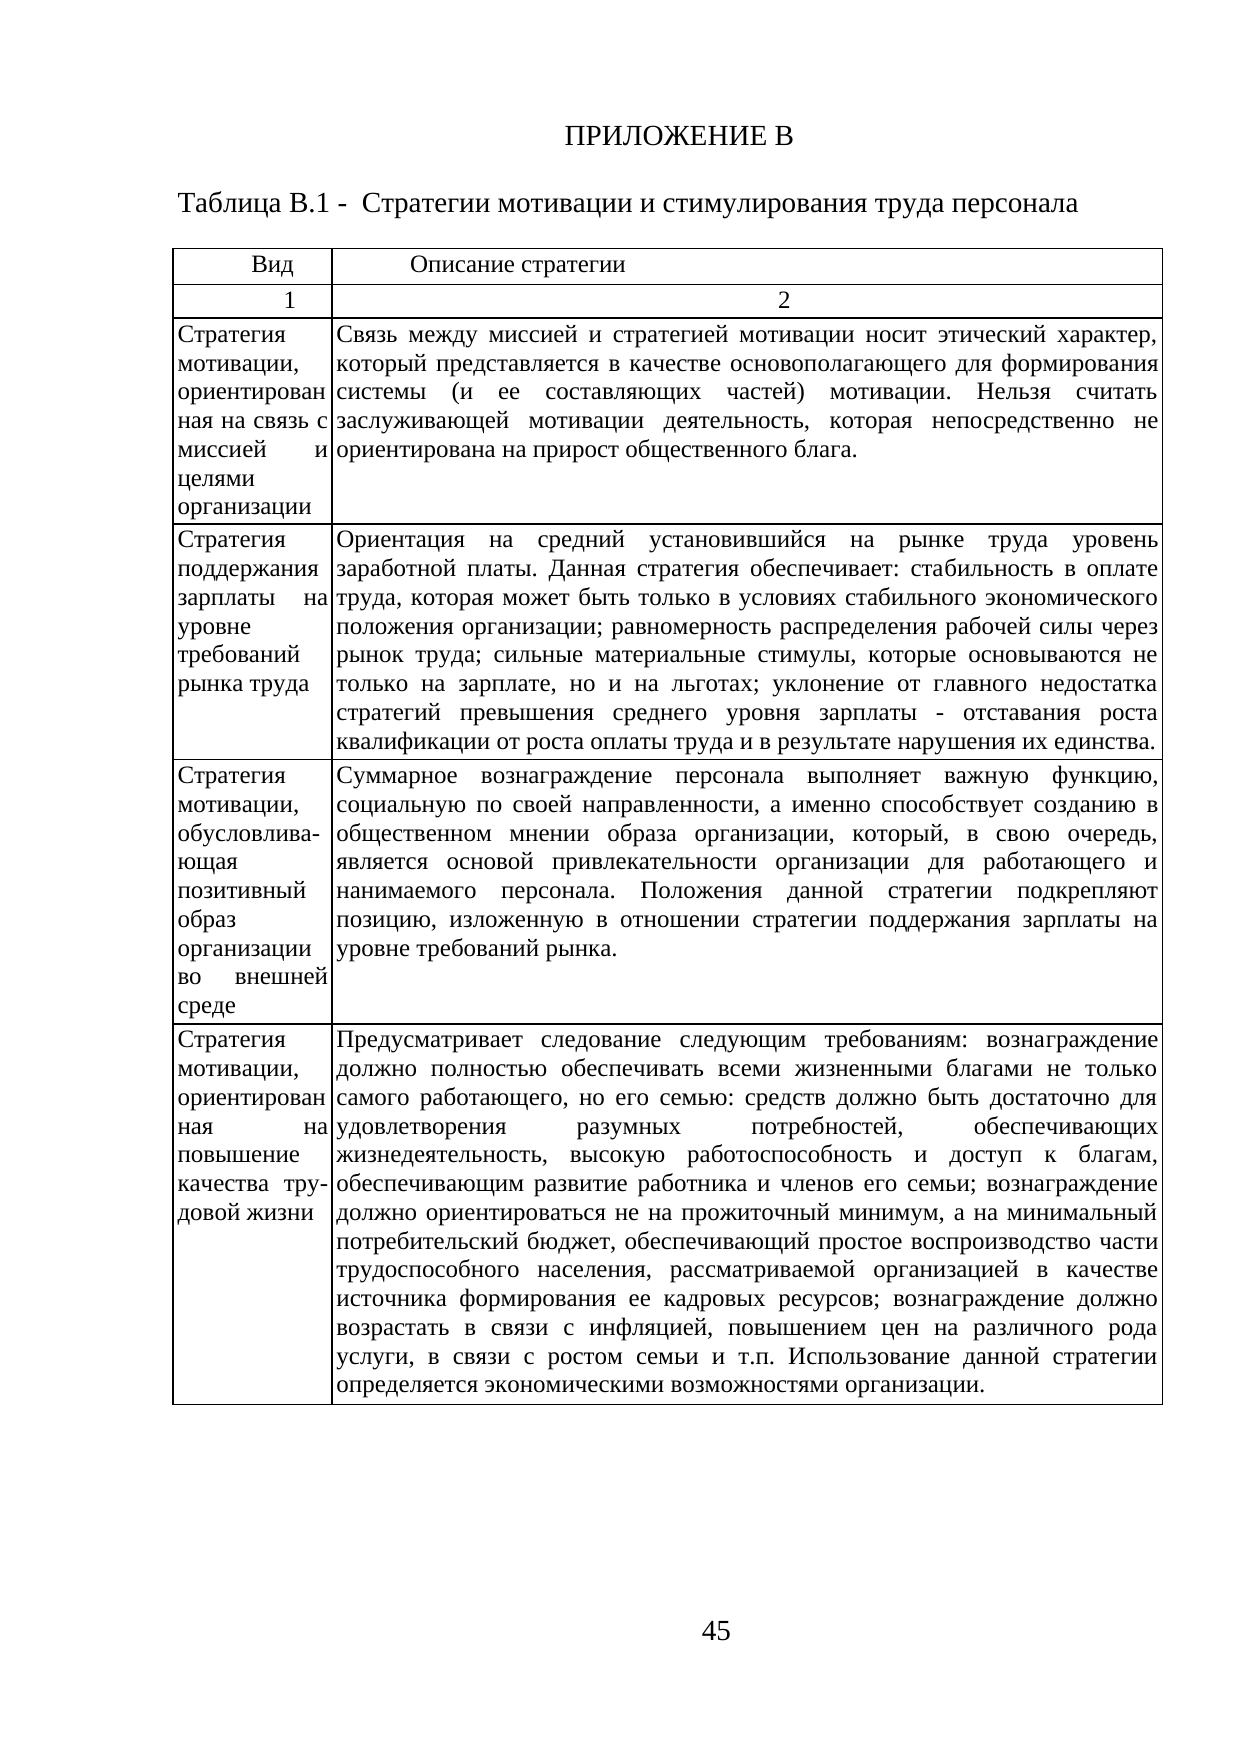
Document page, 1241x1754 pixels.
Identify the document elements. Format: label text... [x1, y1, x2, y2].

table_cell Суммарное вознаграждение персонала выполняет важную функцию, социальную по своей направленности, а именно способствует созданию в общественном мнении образа организации, который, в свою очередь, является основой привлекательности организации для работающего и нанимаемого персонала. Положения данной стратегии подкрепляют позицию, изложенную в отношении стратегии поддержания зарплаты на уровне требований рынка. [333, 760, 1162, 1023]
table_cell Стратегия мотивации, ориентированная на связь с миссией и целями организации [174, 319, 331, 523]
table_cell 2 [333, 285, 1162, 317]
table_header Вид стратегии [174, 249, 331, 283]
subtitle ПРИЛОЖЕНИЕ В [177, 118, 1181, 152]
table_header Описание стратегии [333, 249, 1162, 283]
table_cell Стратегия поддержания зарплаты на уровне требований рынка труда [174, 525, 331, 758]
table_cell Стратегия мотивации, обусловливающая позитивный образ организации во внешней среде [174, 760, 331, 1023]
table_cell 1 [174, 285, 331, 317]
table_cell Предусматривает следование следующим требованиям: вознаграждение должно полностью обеспечивать всеми жизненными благами не только самого работающего, но его семью: средств должно быть достаточно для удовлетворения разумных потребностей, обеспечивающих жизнедеятельность, высокую работоспособность и доступ к благам, обеспечивающим развитие работника и членов его семьи; вознаграждение должно ориентироваться не на прожиточный минимум, а на минимальный потребительский бюджет, обеспечивающий простое воспроизводство части трудоспособного населения, рассматриваемой организацией в качестве источника формирования ее кадровых ресурсов; вознаграждение должно возрастать в связи с инфляцией, повышением цен на различного рода услуги, в связи с ростом семьи и т.п. Использование данной стратегии определяется экономическими возможностями организации. [333, 1025, 1162, 1404]
table_cell Стратегия мотивации, ориентированная на повышение качества трудовой жизни [174, 1025, 331, 1404]
text Таблица В.1 - Стратегии мотивации и стимулирования труда персонала [177, 185, 1181, 219]
table_cell Ориентация на средний установившийся на рынке труда уровень заработной платы. Данная стратегия обеспечивает: стабильность в оплате труда, которая может быть только в условиях стабильного экономического положения организации; равномерность распределения рабочей силы через рынок труда; сильные материальные стимулы, которые основываются не только на зарплате, но и на льготах; уклонение от главного недостатка стратегий превышения среднего уровня зарплаты - отставания роста квалификации от роста оплаты труда и в результате нарушения их единства. [333, 525, 1162, 758]
table_cell Связь между миссией и стратегией мотивации носит этический характер, который представляется в качестве основополагающего для формирования системы (и ее составляющих частей) мотивации. Нельзя считать заслуживающей мотивации деятельность, которая непосредственно не ориентирована на прирост общественного блага. [333, 319, 1162, 523]
